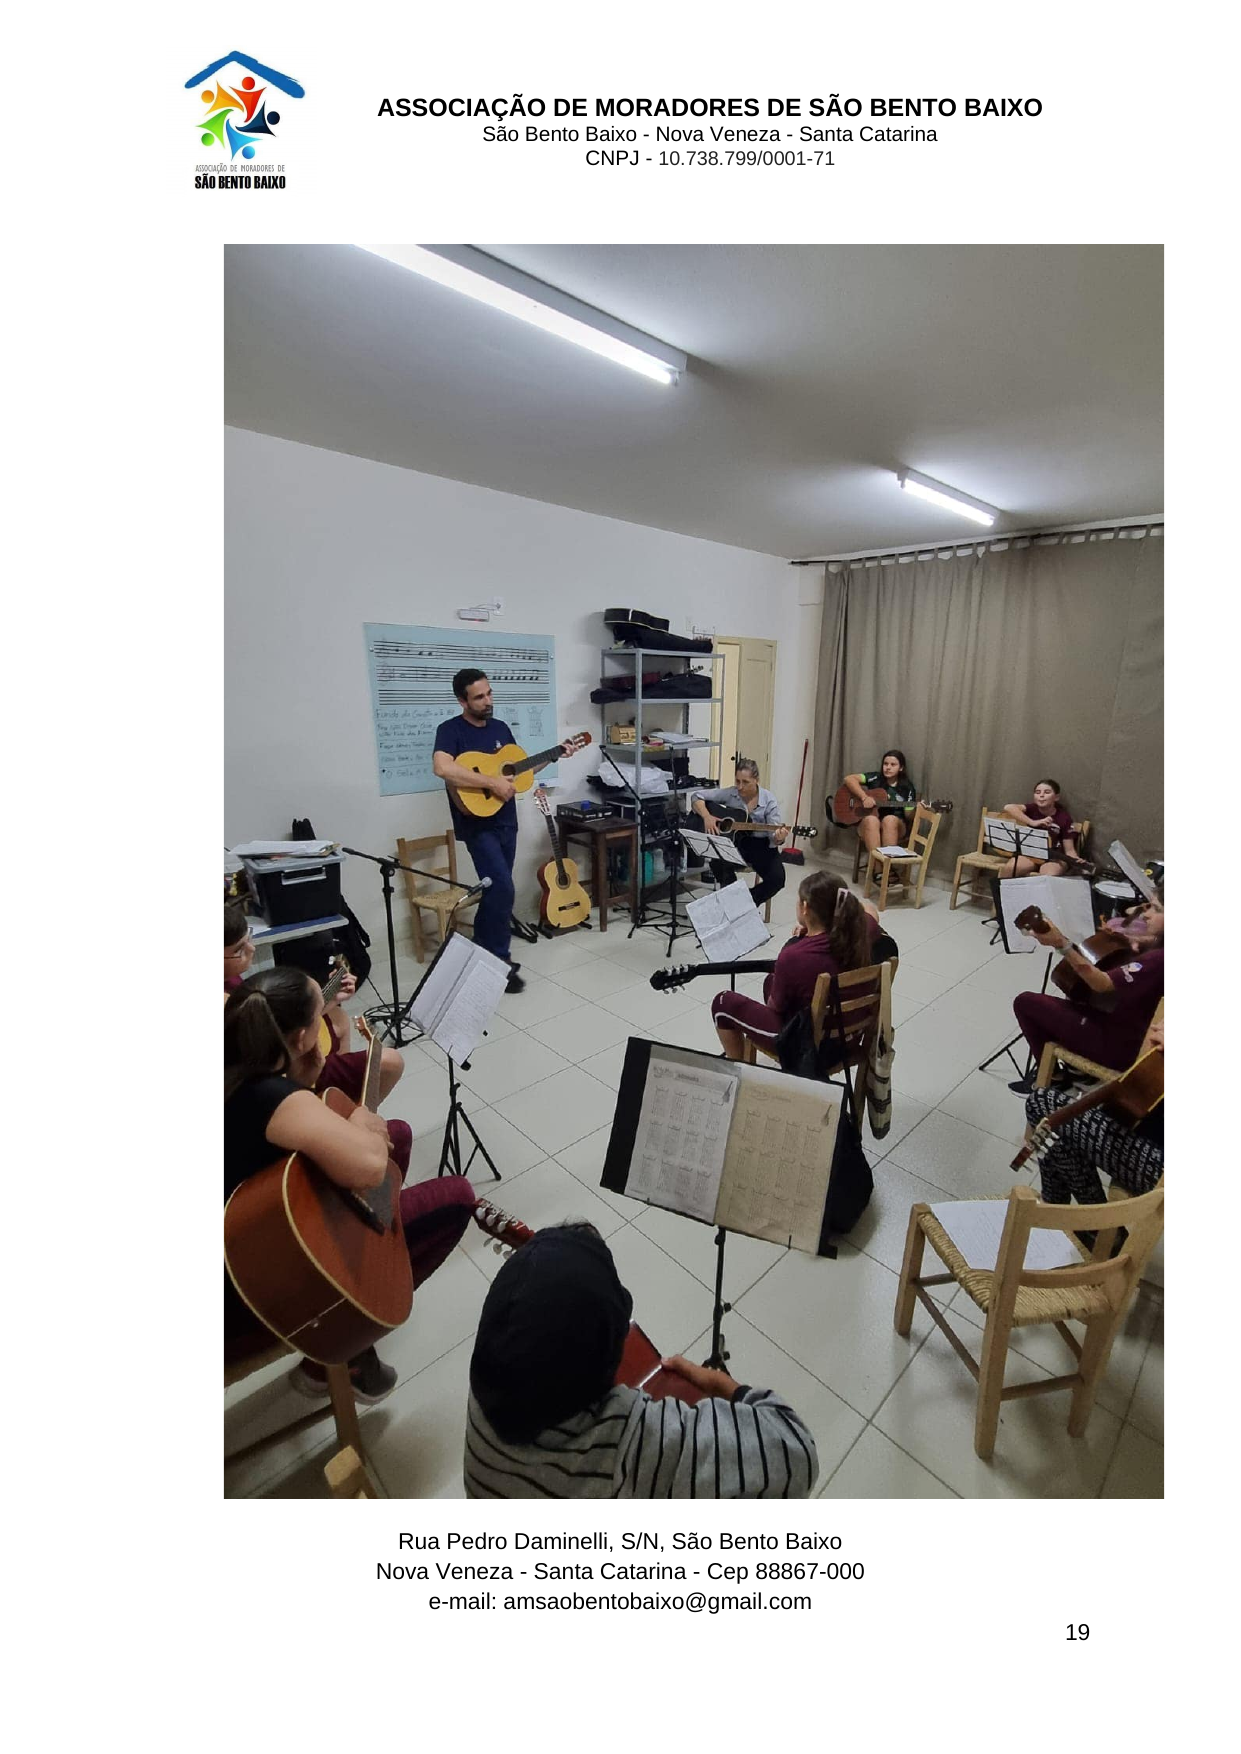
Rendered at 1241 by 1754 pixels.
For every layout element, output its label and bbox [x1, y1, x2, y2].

picture [223, 244, 1165, 1499]
picture [166, 45, 317, 197]
